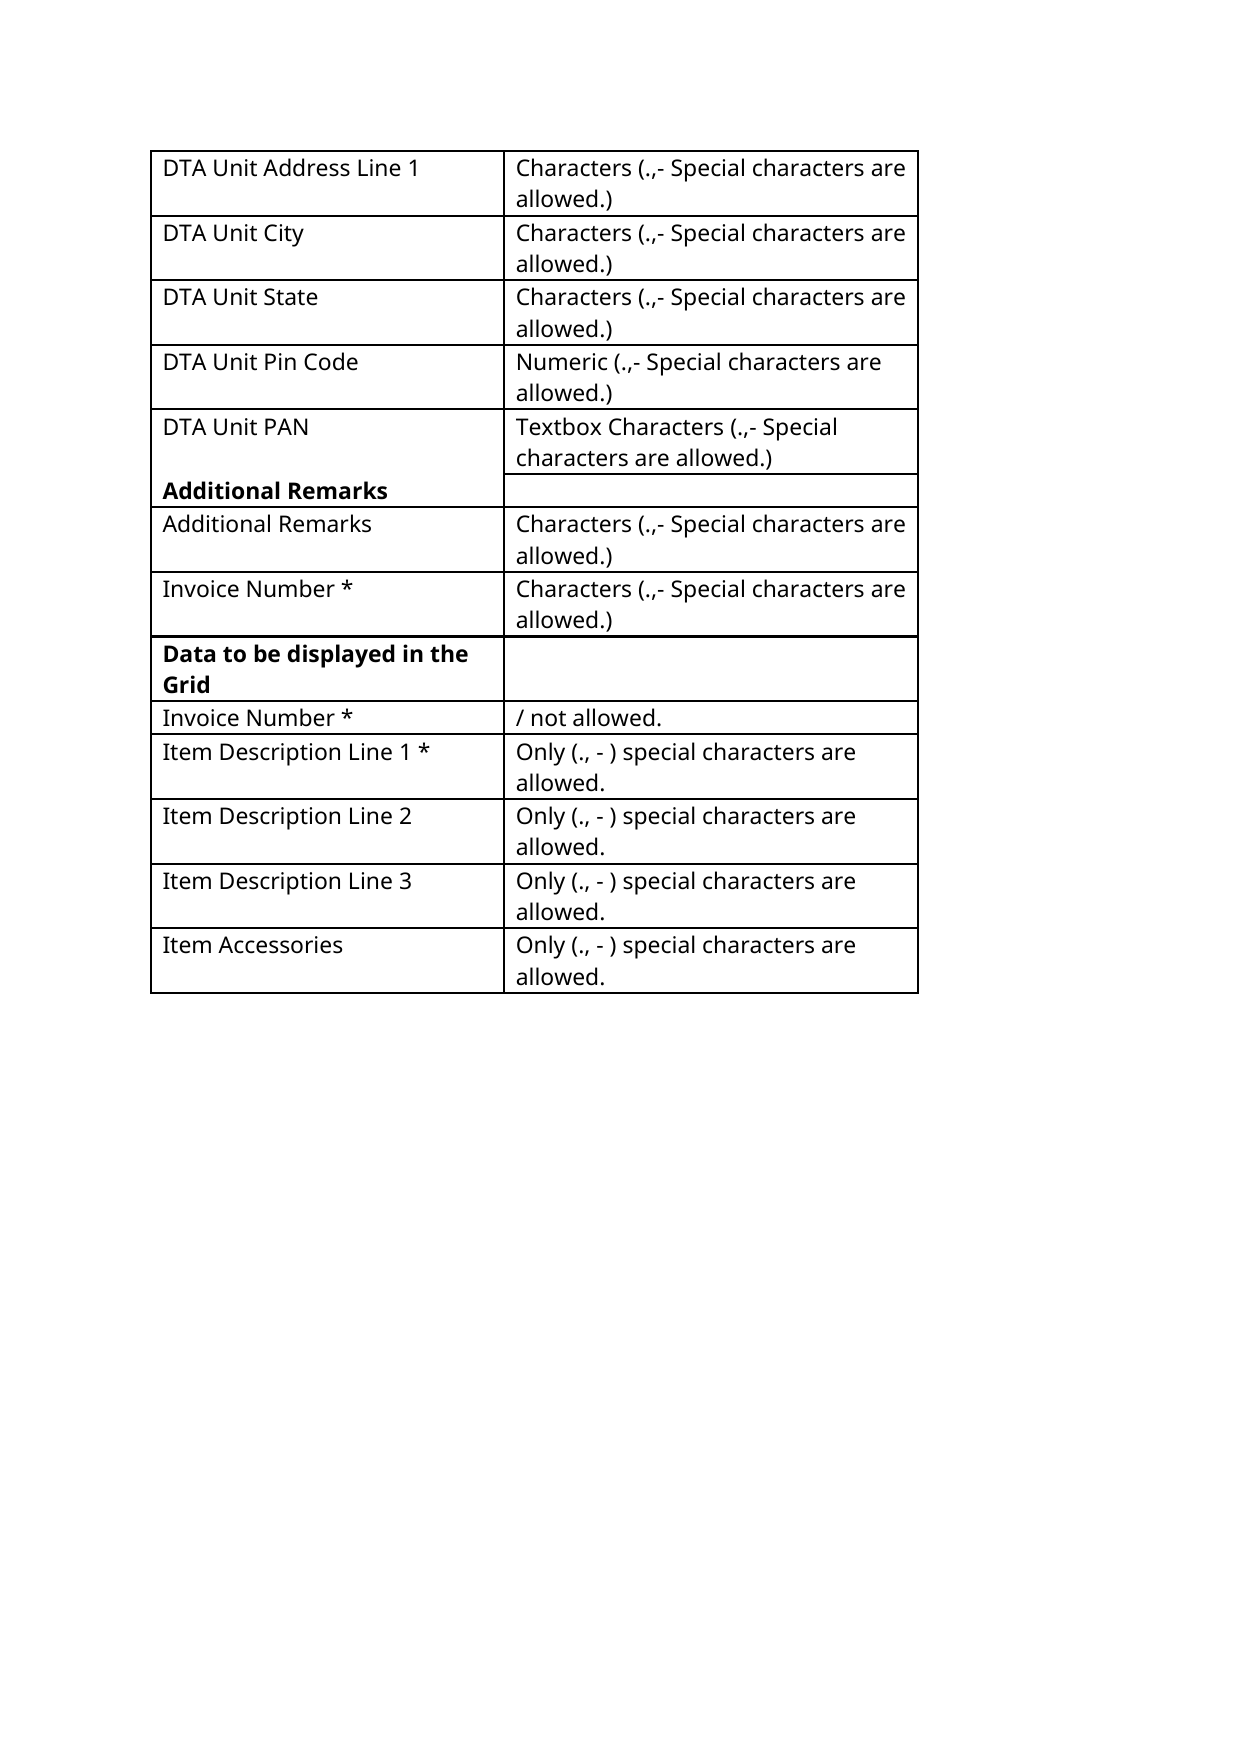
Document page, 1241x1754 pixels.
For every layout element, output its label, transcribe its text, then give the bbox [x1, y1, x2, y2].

table_cell Only (., - ) special characters are allowed. [505, 865, 917, 927]
table_cell Characters (.,- Special characters are allowed.) [505, 508, 917, 571]
table_cell Numeric (.,- Special characters are allowed.) [505, 346, 917, 408]
table_cell Invoice Number * [152, 573, 503, 635]
table_cell Item Description Line 2 [152, 800, 503, 862]
table_cell Additional Remarks [152, 508, 503, 571]
table_cell Item Description Line 1 * [152, 735, 503, 798]
table_cell Item Accessories [152, 929, 503, 992]
table_cell DTA Unit PAN [152, 410, 503, 473]
table_cell DTA Unit Address Line 1 [152, 152, 503, 214]
table_cell [505, 638, 917, 700]
table_cell Invoice Number * [152, 702, 503, 733]
table_cell / not allowed. [505, 702, 917, 733]
table_cell Only (., - ) special characters are allowed. [505, 735, 917, 798]
table_cell Only (., - ) special characters are allowed. [505, 929, 917, 992]
table_cell [505, 475, 917, 506]
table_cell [505, 217, 917, 279]
table_cell Only (., - ) special characters are allowed. [505, 800, 917, 862]
table_cell DTA Unit City [152, 217, 503, 279]
table_cell Characters (.,- Special characters are allowed.) [505, 573, 917, 635]
table_cell DTA Unit Pin Code [152, 346, 503, 408]
table_cell Additional Remarks [152, 473, 503, 506]
table_cell Item Description Line 3 [152, 865, 503, 927]
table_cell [505, 152, 917, 214]
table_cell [505, 281, 917, 344]
table_cell DTA Unit State [152, 281, 503, 344]
table_cell Data to be displayed in the Grid [152, 638, 503, 700]
table_cell Textbox Characters (.,- Special characters are allowed.) [505, 410, 917, 473]
